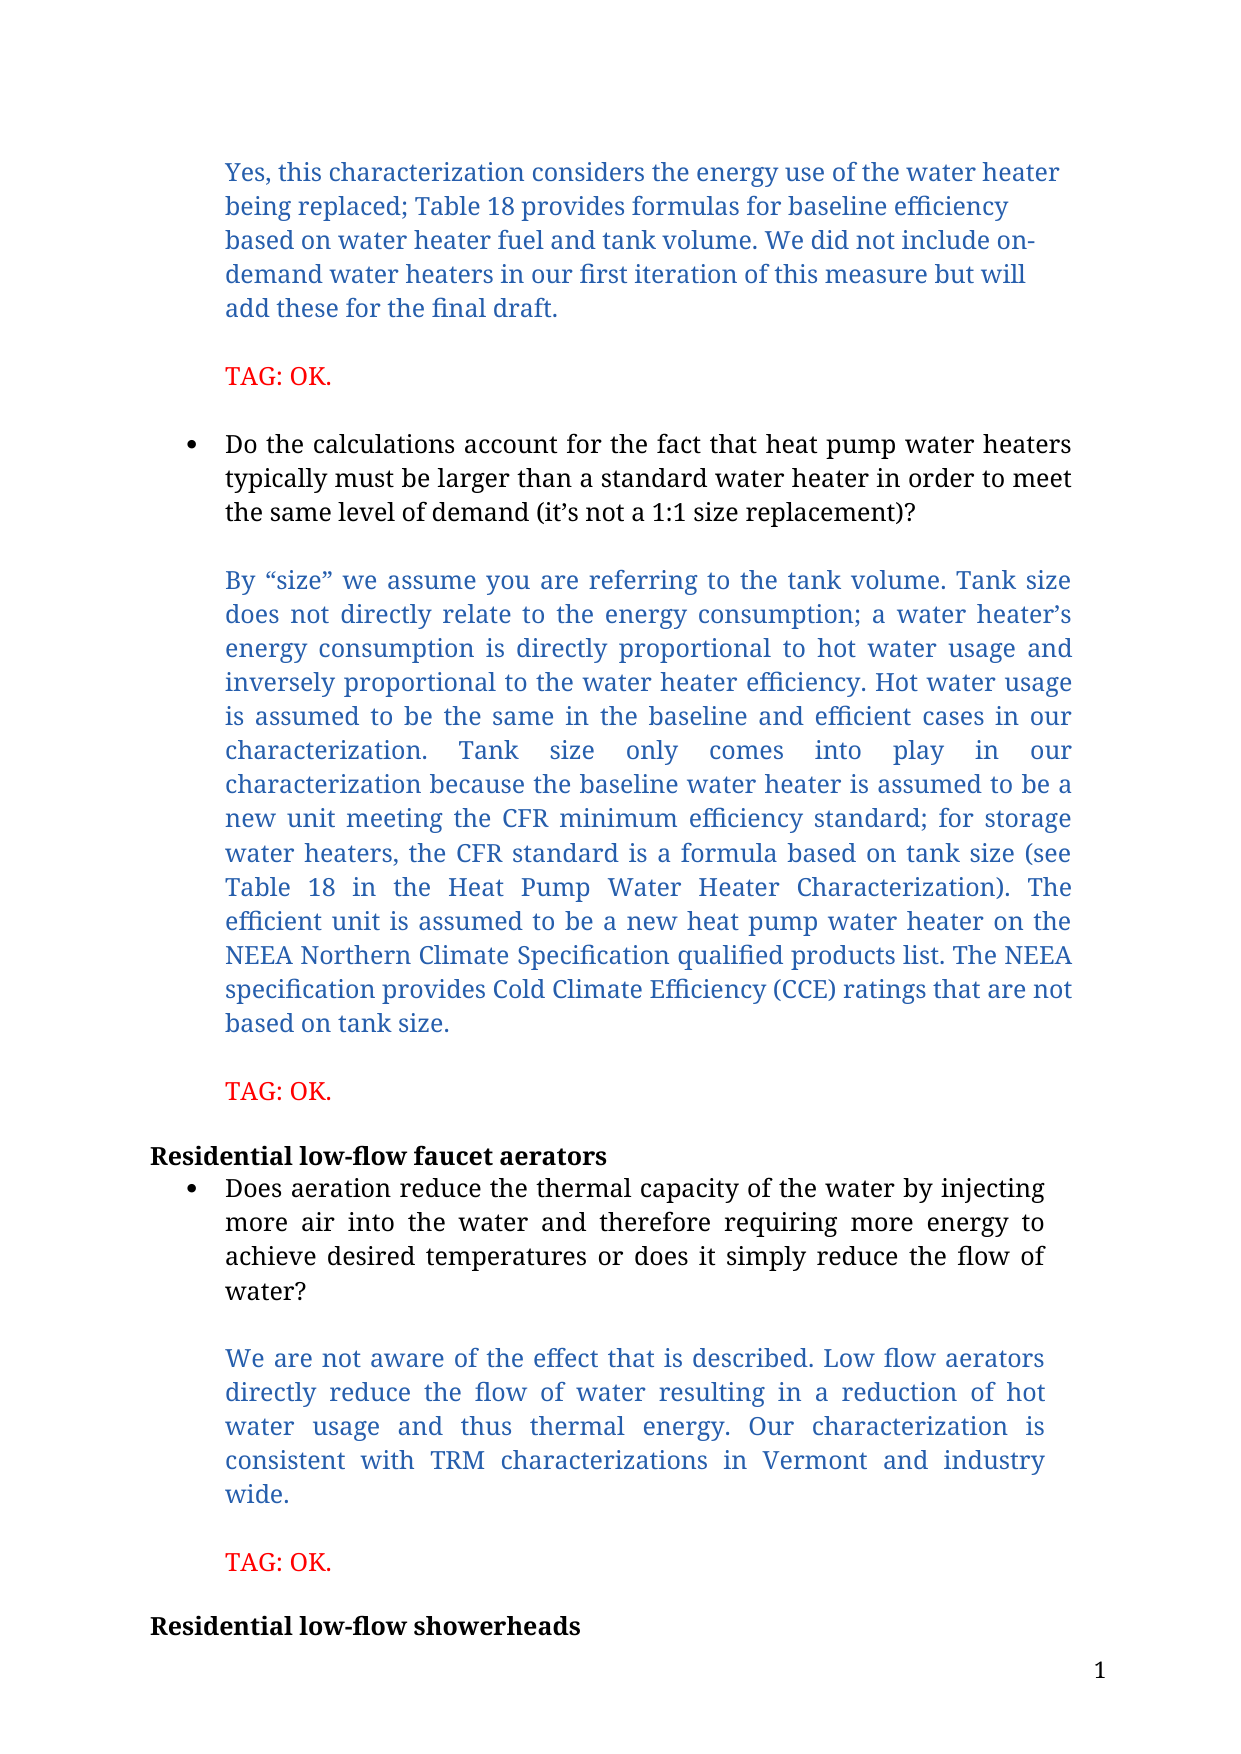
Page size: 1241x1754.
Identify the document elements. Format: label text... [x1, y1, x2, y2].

text Yes, this characterization considers the energy use of the water heater being replaced; Table 18 provides formulas for baseline efficiency based on water heater fuel and tank volume. We did not include on-demand water heaters in our first iteration of this measure but will add these for the final draft. [225, 154, 1061, 324]
text TAG: OK. [225, 358, 1105, 392]
subtitle Residential low-flow showerheads [150, 1613, 1105, 1641]
text TAG: OK. [225, 1074, 1105, 1108]
list Do the calculations account for the fact that heat pump water heaters typically must be larger than a standard water heater in order to meet the same level of demand (it’s not a 1:1 size replacement)? [187, 426, 1073, 529]
text By “size” we assume you are referring to the tank volume. Tank size does not directly relate to the energy consumption; a water heater’s energy consumption is directly proportional to hot water usage and inversely proportional to the water heater efficiency. Hot water usage is assumed to be the same in the baseline and efficient cases in our characterization. Tank size only comes into play in our characterization because the baseline water heater is assumed to be a new unit meeting the CFR minimum efficiency standard; for storage water heaters, the CFR standard is a formula based on tank size (see Table 18 in the Heat Pump Water Heater Characterization). The efficient unit is assumed to be a new heat pump water heater on the NEEA Northern Climate Specification qualified products list. The NEEA specification provides Cold Climate Efficiency (CCE) ratings that are not based on tank size. [225, 563, 1073, 1039]
text We are not aware of the effect that is described. Low flow aerators directly reduce the flow of water resulting in a reduction of hot water usage and thus thermal energy. Our characterization is consistent with TRM characterizations in Vermont and industry wide. [225, 1340, 1045, 1511]
list Does aeration reduce the thermal capacity of the water by injecting more air into the water and therefore requiring more energy to achieve desired temperatures or does it simply reduce the flow of water? [187, 1171, 1045, 1307]
subtitle Residential low-flow faucet aerators [150, 1143, 1105, 1171]
text TAG: OK. [225, 1544, 1105, 1578]
